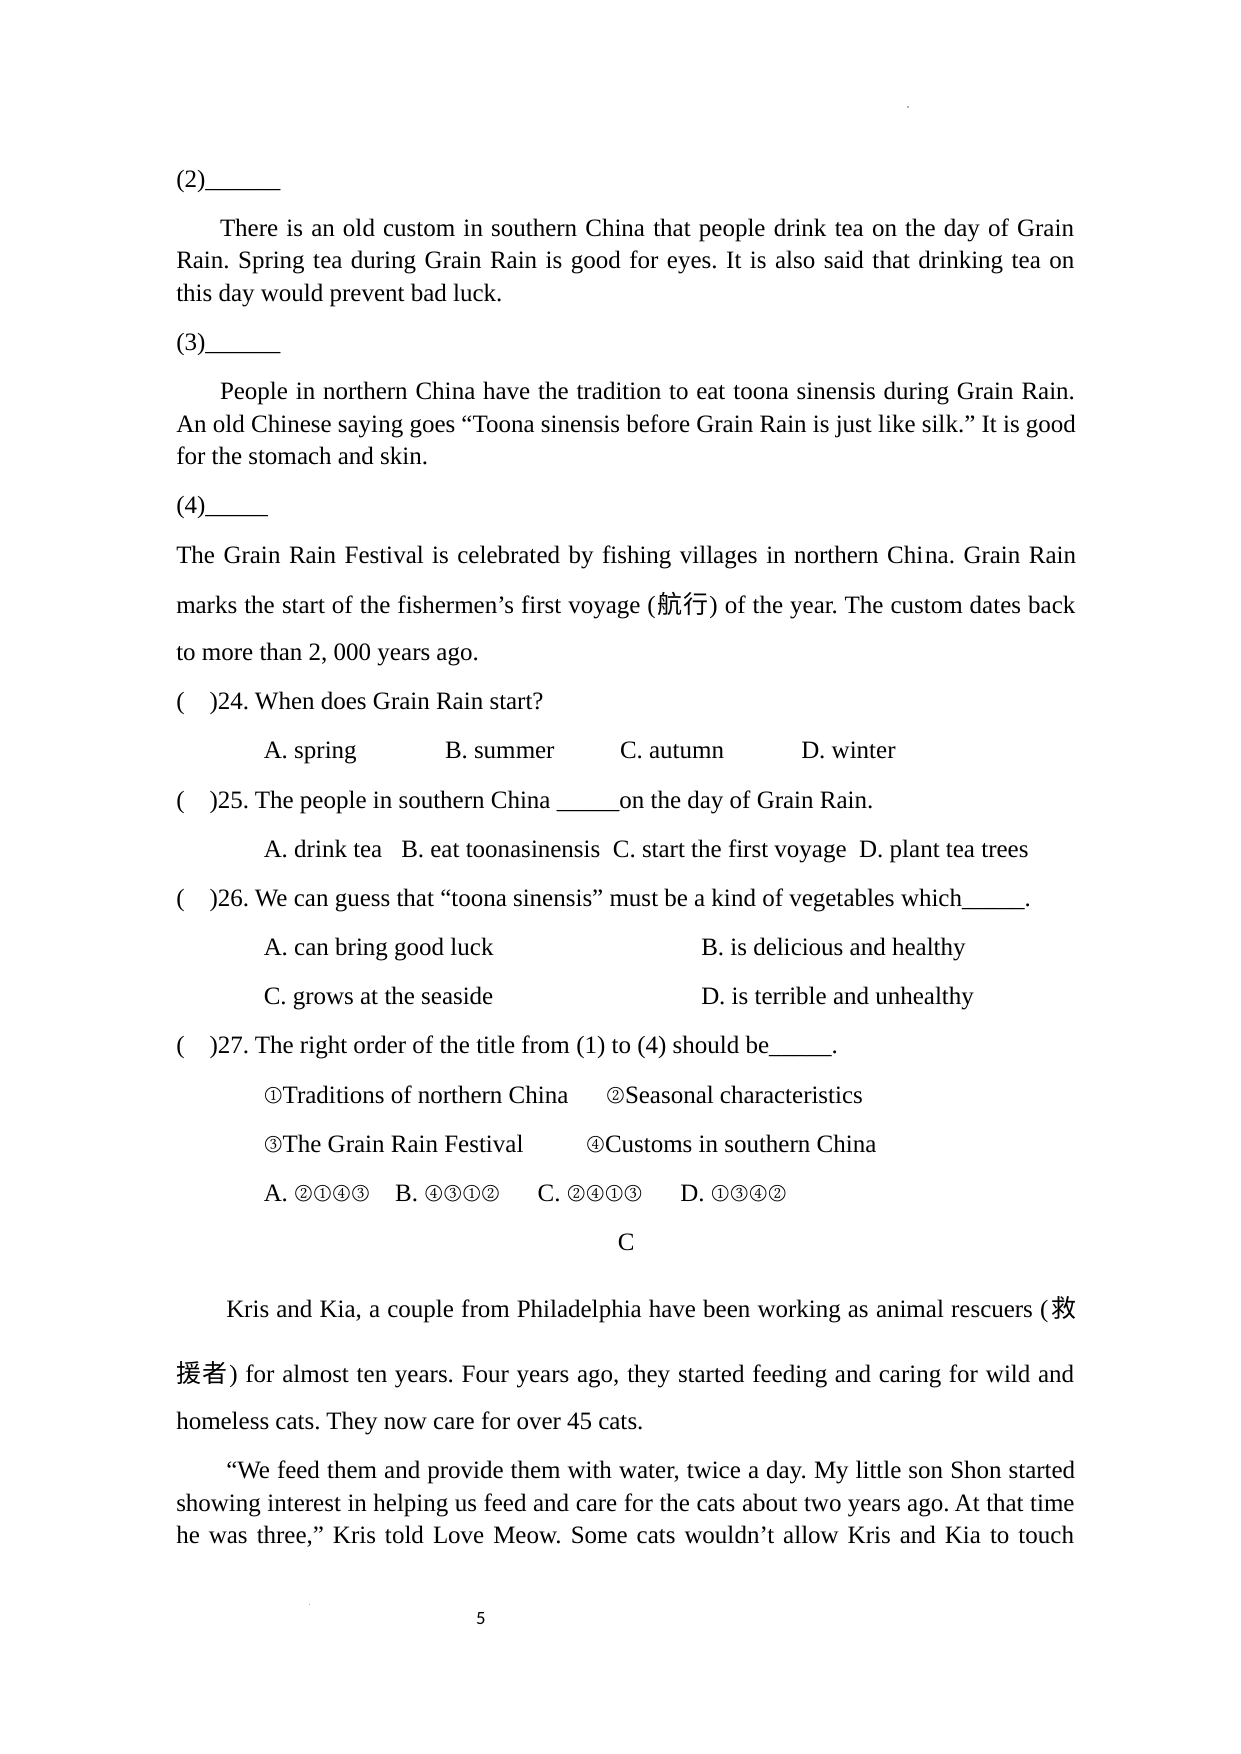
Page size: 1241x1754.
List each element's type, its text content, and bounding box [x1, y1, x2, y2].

text (3)______ [176, 325, 1076, 358]
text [176, 1454, 1076, 1551]
text A. can bring good luck B. is delicious and healthy [220, 930, 1076, 963]
list ②①④③ B. ④③①② C. ②④①③ D. ①③④② [263, 1176, 1076, 1209]
text A. spring B. summer C. autumn D. winter [220, 734, 1076, 766]
text C. grows at the seaside D. is terrible and unhealthy [220, 979, 1076, 1012]
text ( )24. When does Grain Rain start? [176, 684, 1076, 717]
text There is an old custom in southern China that people drink tea on the day of Grain Rain. Spring tea during Grain Rain is good for eyes. It is also said that drinking tea on this day would prevent bad luck. [176, 211, 1076, 309]
text C [176, 1225, 1076, 1258]
text ①Traditions of northern China ②Seasonal characteristics [220, 1078, 1076, 1110]
text ( )27. The right order of the title from (1) to (4) should be_____. [176, 1029, 1076, 1061]
text Kris and Kia, a couple from Philadelphia have been working as animal rescuers (救援者) for almost ten years. Four years ago, they started feeding and caring for wild and homeless cats. They now care for over 45 cats. [176, 1274, 1076, 1437]
text ③The Grain Rain Festival ④Customs in southern China [220, 1127, 1076, 1159]
text (2)______ [176, 162, 1076, 194]
text People in northern China have the tradition to eat toona sinensis during Grain Rain. An old Chinese saying goes “Toona sinensis before Grain Rain is just like silk.” It is good for the stomach and skin. [176, 374, 1076, 472]
text ( )25. The people in southern China _____on the day of Grain Rain. [176, 783, 1076, 815]
text (4)_____ [176, 489, 1076, 521]
text A. drink tea B. eat toonasinensis C. start the first voyage D. plant tea trees [220, 832, 1076, 864]
text The Grain Rain Festival is celebrated by fishing villages in northern China. Grain Rain marks the start of the fishermen’s first voyage (航行) of the year. The custom dates back to more than 2, 000 years ago. [176, 538, 1076, 668]
text ( )26. We can guess that “toona sinensis” must be a kind of vegetables which_____. [176, 881, 1076, 914]
